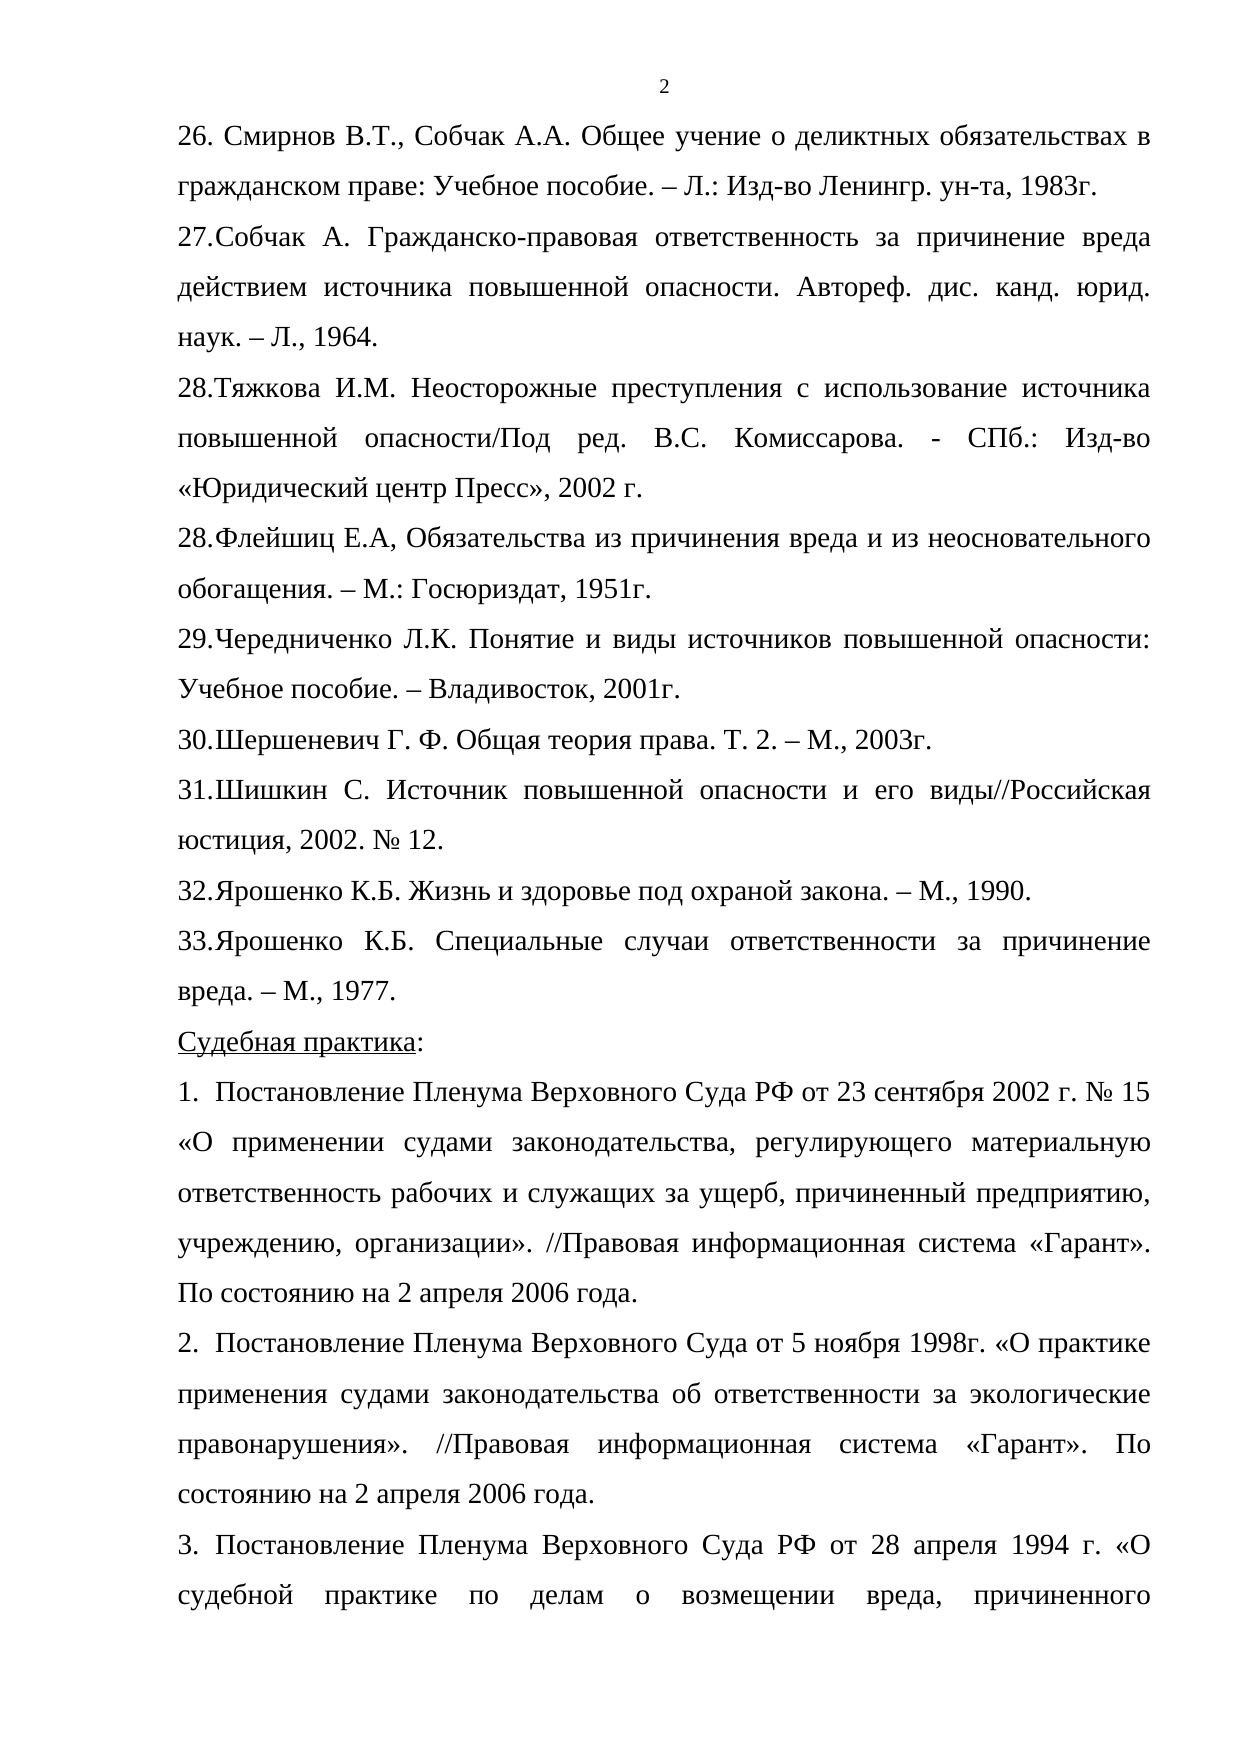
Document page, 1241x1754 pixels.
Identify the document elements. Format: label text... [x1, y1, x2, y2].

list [177, 1527, 1152, 1611]
text 28.Тяжкова И.М. Неосторожные преступления с использование источника повышенной опасности/Под ред. В.С. Комиссарова. - СПб.: Изд-во «Юридический центр Пресс», 2002 г. [177, 370, 1152, 504]
text Судебная практика: [177, 1024, 1152, 1057]
list Чередниченко Л.К. Понятие и виды источников повышенной опасности: Учебное пособие. – Владивосток, 2001г. [177, 621, 1152, 705]
list Постановление Пленума Верховного Суда РФ от 23 сентября 2002 г. № 15 «О применении судами законодательства, регулирующего материальную ответственность рабочих и служащих за ущерб, причиненный предприятию, учреждению, организации». //Правовая информационная система «Гарант». По состоянию на 2 апреля 2006 года. [177, 1074, 1152, 1309]
text 26. Смирнов В.Т., Собчак А.А. Общее учение о деликтных обязательствах в гражданском праве: Учебное пособие. – Л.: Изд-во Ленингр. ун-та, 1983г. [177, 118, 1152, 202]
list Постановление Пленума Верховного Суда от 5 ноября 1998г. «О практике применения судами законодательства об ответственности за экологические правонарушения». //Правовая информационная система «Гарант». По состоянию на 2 апреля 2006 года. [177, 1326, 1152, 1510]
list Флейшиц Е.А, Обязательства из причинения вреда и из неосновательного обогащения. – М.: Госюриздат, 1951г. [177, 521, 1152, 604]
list Ярошенко К.Б. Специальные случаи ответственности за причинение вреда. – М., 1977. [177, 923, 1152, 1007]
list Ярошенко К.Б. Жизнь и здоровье под охраной закона. – М., 1990. [177, 873, 1152, 906]
list Шершеневич Г. Ф. Общая теория права. Т. 2. – М., 2003г. [177, 722, 1152, 755]
list Собчак А. Гражданско-правовая ответственность за причинение вреда действием источника повышенной опасности. Автореф. дис. канд. юрид. наук. – Л., 1964. [177, 219, 1152, 353]
list Шишкин С. Источник повышенной опасности и его виды//Российская юстиция, 2002. № 12. [177, 772, 1152, 856]
